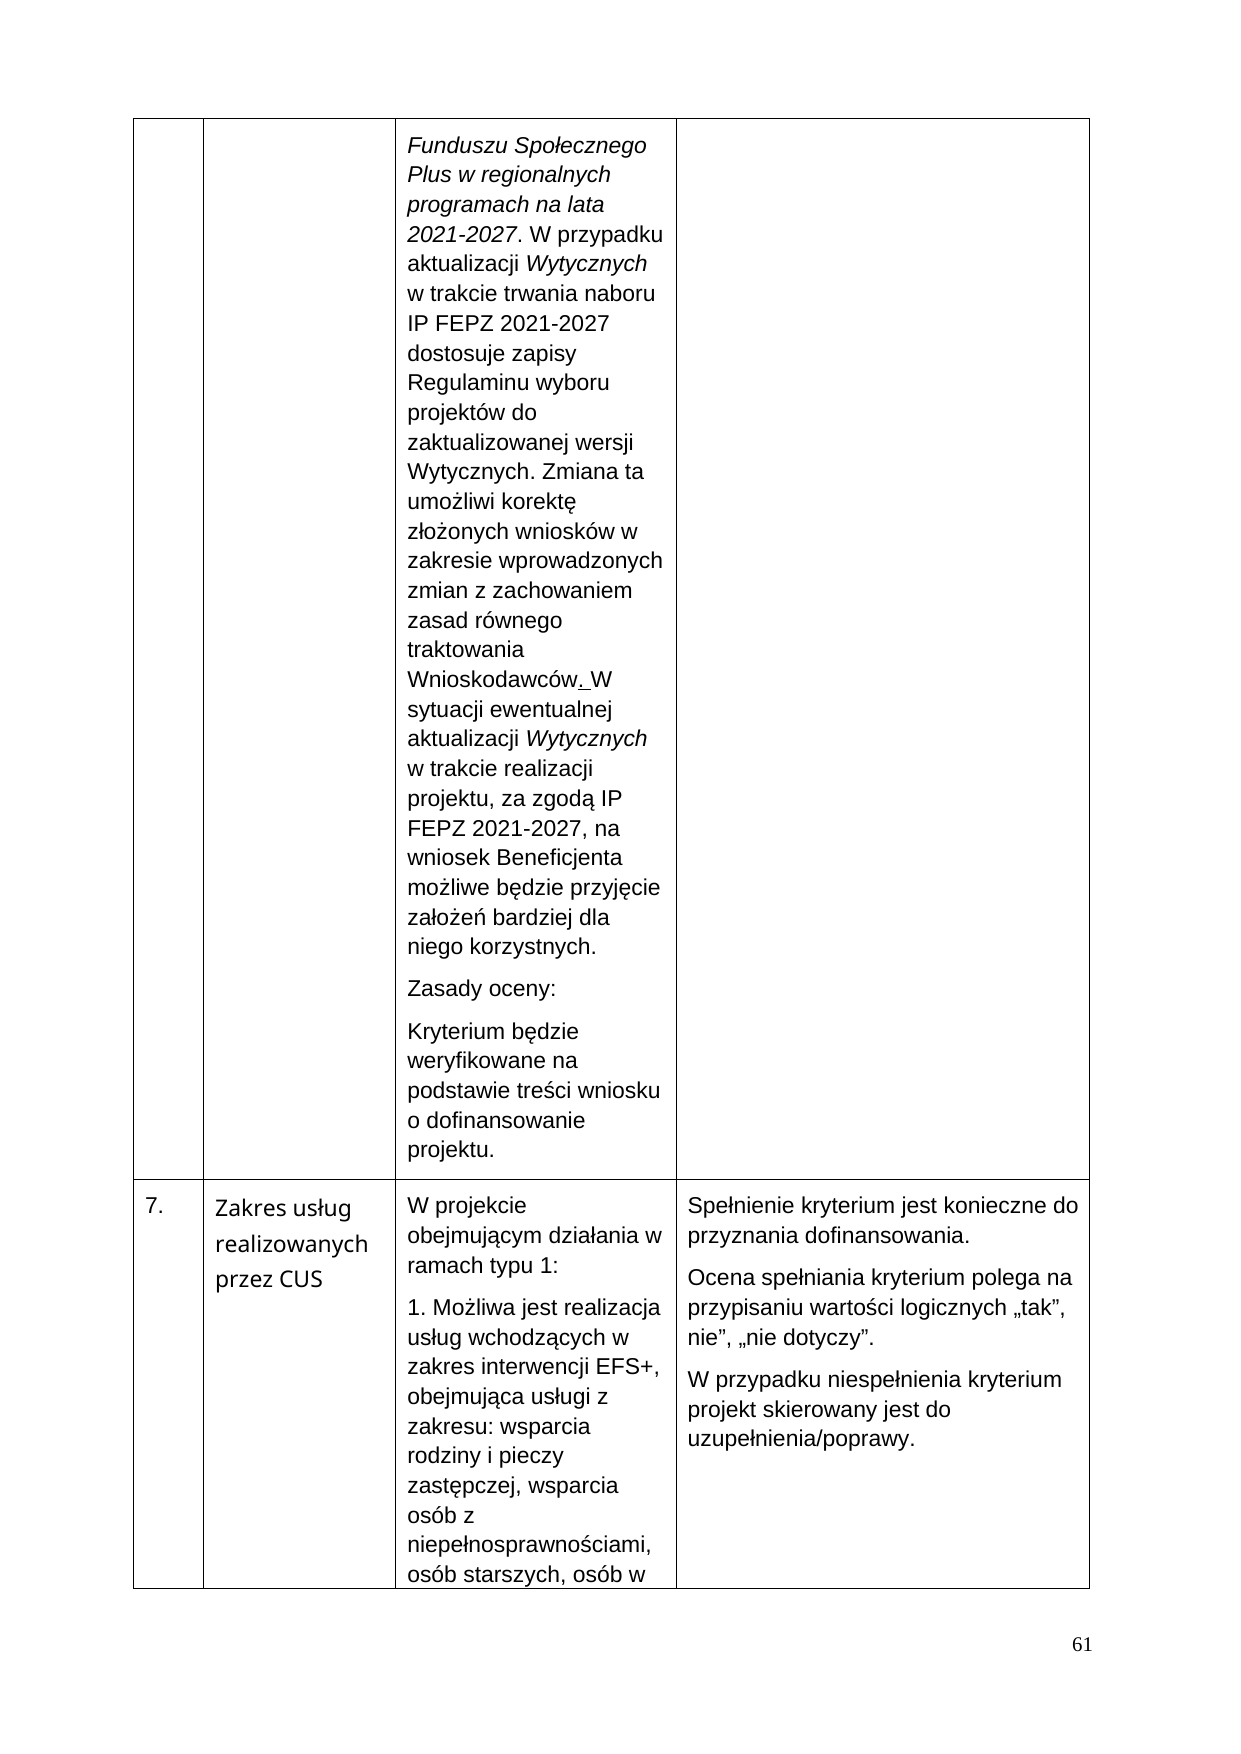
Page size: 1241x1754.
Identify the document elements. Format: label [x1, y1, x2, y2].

table_cell [134, 119, 203, 1179]
table_cell [396, 119, 676, 1179]
table_cell [204, 119, 395, 1179]
table_cell [396, 1180, 676, 1587]
table_cell [677, 1180, 1089, 1587]
table_cell [204, 1180, 395, 1587]
table_cell [677, 119, 1089, 1179]
table_cell [134, 1180, 203, 1587]
